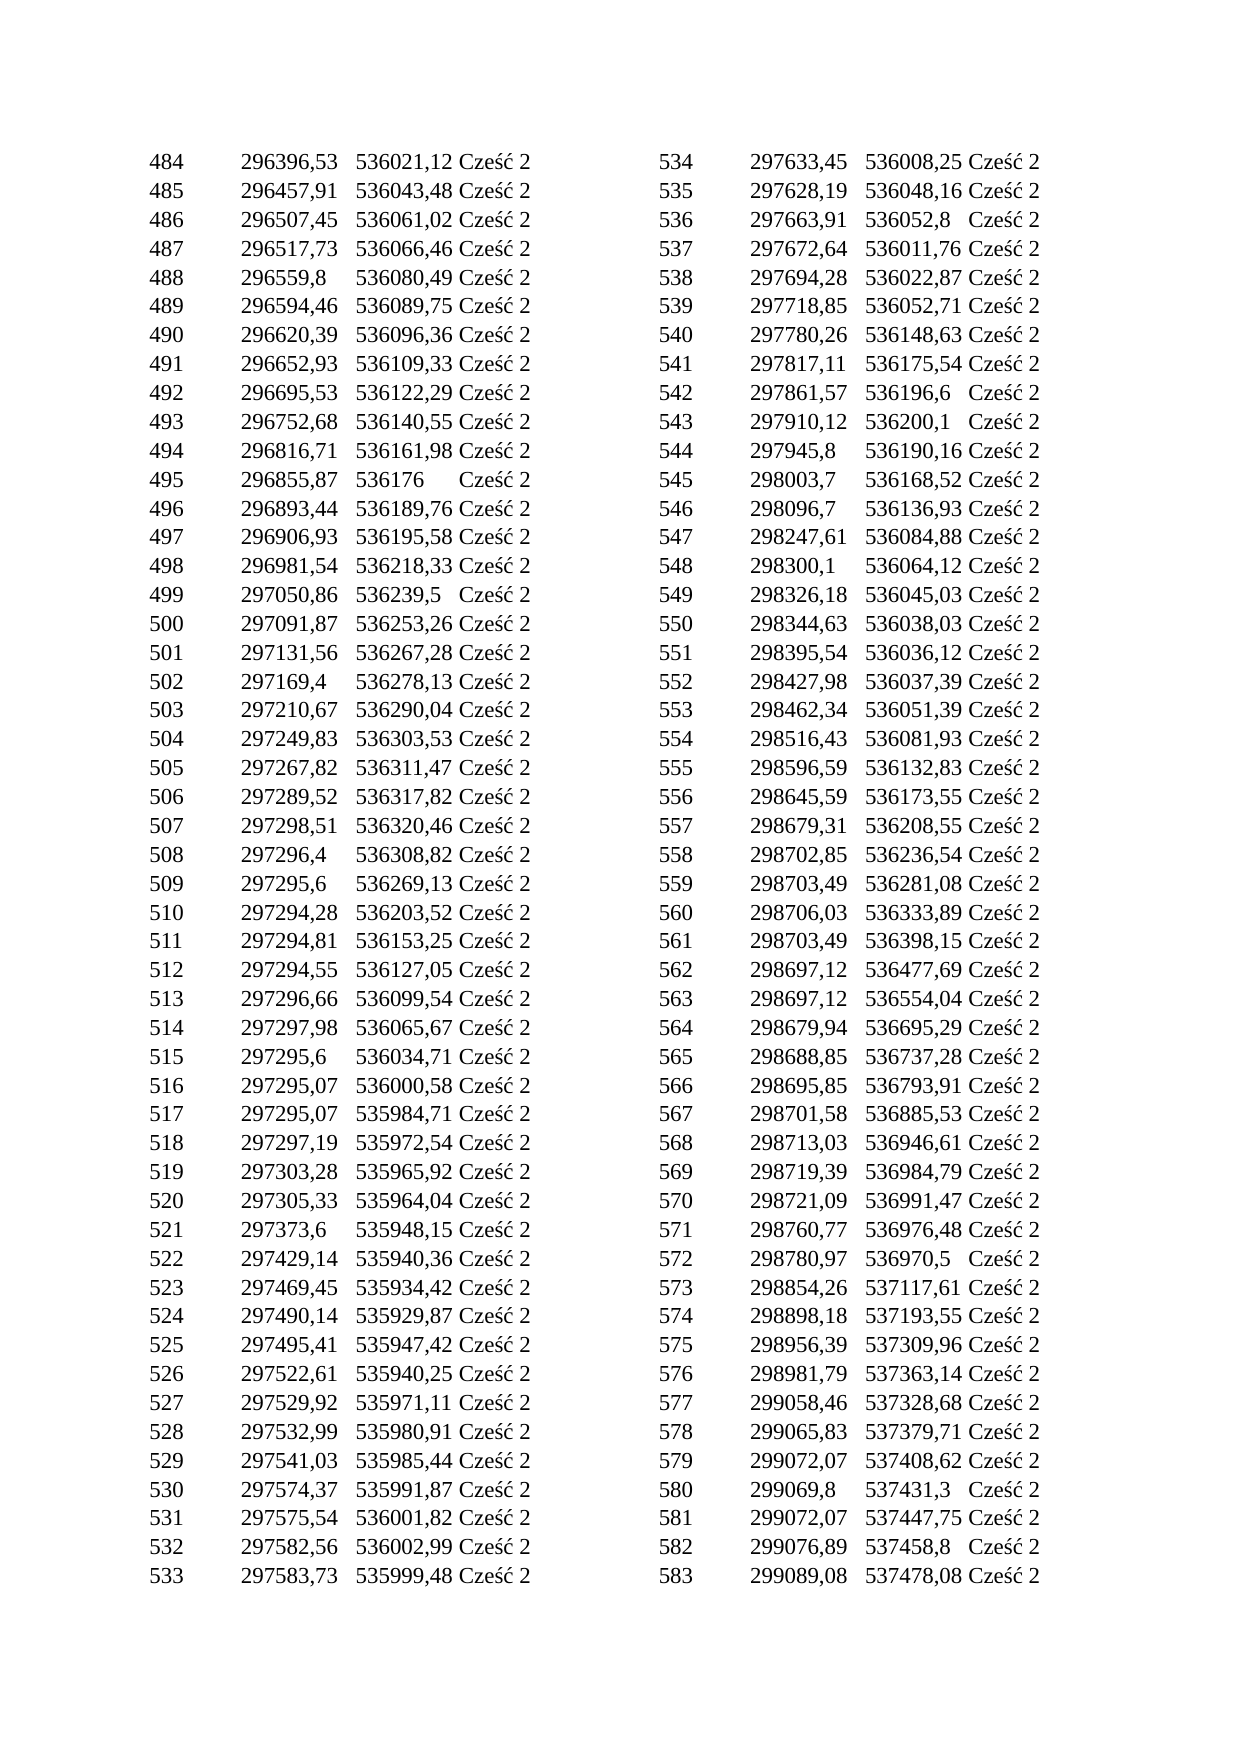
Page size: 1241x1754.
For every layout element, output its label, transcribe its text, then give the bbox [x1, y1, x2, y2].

table_cell 536793,91 [863, 1071, 967, 1100]
table_cell 541 [657, 350, 748, 378]
table_cell 502 [148, 667, 239, 696]
table_cell 567 [657, 1100, 748, 1129]
table_cell Cześć 2 [967, 1561, 1114, 1590]
table_cell Cześć 2 [967, 436, 1114, 465]
table_cell 562 [657, 956, 748, 984]
table_cell 536 [657, 205, 748, 234]
table_cell 535971,11 [354, 1388, 457, 1417]
table_cell 537117,61 [863, 1273, 967, 1302]
table_cell 537193,55 [863, 1302, 967, 1331]
table_cell 297050,86 [239, 580, 354, 609]
table_cell Cześć 2 [967, 956, 1114, 984]
table_cell 536308,82 [354, 840, 457, 869]
table_cell 536096,36 [354, 321, 457, 349]
table_cell 583 [657, 1561, 748, 1590]
table_cell 495 [148, 465, 239, 494]
table_cell Cześć 2 [967, 927, 1114, 956]
table_cell 535947,42 [354, 1331, 457, 1359]
table_cell 536002,99 [354, 1533, 457, 1561]
table_cell 297294,55 [239, 956, 354, 984]
table_cell 536084,88 [863, 523, 967, 552]
table_cell 537309,96 [863, 1331, 967, 1359]
table_cell 536064,12 [863, 552, 967, 580]
table_cell 536970,5 [863, 1244, 967, 1273]
table_cell Cześć 2 [457, 984, 605, 1013]
table_cell 566 [657, 1071, 748, 1100]
table_cell 535980,91 [354, 1417, 457, 1446]
table_cell Cześć 2 [457, 783, 605, 811]
table_cell 297575,54 [239, 1504, 354, 1533]
table_cell 297295,07 [239, 1100, 354, 1129]
table_cell Cześć 2 [457, 205, 605, 234]
table_cell Cześć 2 [457, 465, 605, 494]
table_cell 537328,68 [863, 1388, 967, 1417]
table_cell 509 [148, 869, 239, 898]
table_cell 490 [148, 321, 239, 349]
table_cell 529 [148, 1446, 239, 1475]
table_cell 530 [148, 1475, 239, 1504]
table_cell 512 [148, 956, 239, 984]
table_cell 298427,98 [749, 667, 863, 696]
table_cell 543 [657, 407, 748, 436]
table_cell 297295,6 [239, 1042, 354, 1071]
table_cell 498 [148, 552, 239, 580]
table_cell 297169,4 [239, 667, 354, 696]
table_cell 536290,04 [354, 696, 457, 725]
table_cell 297780,26 [749, 321, 863, 349]
table_cell Cześć 2 [457, 523, 605, 552]
table_cell 536043,48 [354, 176, 457, 205]
table_cell 536161,98 [354, 436, 457, 465]
table_cell Cześć 2 [967, 638, 1114, 667]
table_cell 536317,82 [354, 783, 457, 811]
table_cell Cześć 2 [457, 234, 605, 263]
table_cell 297210,67 [239, 696, 354, 725]
table_cell Cześć 2 [457, 869, 605, 898]
table_cell 534 [657, 148, 748, 176]
table_cell Cześć 2 [457, 494, 605, 523]
table_cell Cześć 2 [457, 1561, 605, 1590]
table_cell 519 [148, 1158, 239, 1186]
table_cell 536001,82 [354, 1504, 457, 1533]
table_cell Cześć 2 [457, 1388, 605, 1417]
table_cell Cześć 2 [457, 1446, 605, 1475]
table_cell 298695,85 [749, 1071, 863, 1100]
table_cell Cześć 2 [967, 205, 1114, 234]
table_cell 299072,07 [749, 1446, 863, 1475]
table_cell 496 [148, 494, 239, 523]
table_cell 297305,33 [239, 1186, 354, 1215]
table_cell Cześć 2 [457, 696, 605, 725]
table_cell 536203,52 [354, 898, 457, 927]
table_cell Cześć 2 [457, 1302, 605, 1331]
table_cell 525 [148, 1331, 239, 1359]
table_cell 557 [657, 811, 748, 840]
table_cell 533 [148, 1561, 239, 1590]
table_cell Cześć 2 [457, 350, 605, 378]
table_cell 484 [148, 148, 239, 176]
table_cell 297297,19 [239, 1129, 354, 1157]
table_cell 298702,85 [749, 840, 863, 869]
table_cell 522 [148, 1244, 239, 1273]
table_cell Cześć 2 [967, 1273, 1114, 1302]
table_cell Cześć 2 [967, 1417, 1114, 1446]
table_cell 298981,79 [749, 1360, 863, 1388]
table_cell 298760,77 [749, 1215, 863, 1244]
table_cell Cześć 2 [457, 176, 605, 205]
table_cell 297861,57 [749, 379, 863, 407]
table_cell 535929,87 [354, 1302, 457, 1331]
table_cell 536195,58 [354, 523, 457, 552]
table_cell Cześć 2 [967, 292, 1114, 321]
table_cell 296559,8 [239, 263, 354, 292]
table_cell 297294,28 [239, 898, 354, 927]
table_cell 524 [148, 1302, 239, 1331]
table_cell 548 [657, 552, 748, 580]
table_cell 508 [148, 840, 239, 869]
table_cell 297469,45 [239, 1273, 354, 1302]
table_cell 298679,31 [749, 811, 863, 840]
table_cell Cześć 2 [967, 1475, 1114, 1504]
table_cell 552 [657, 667, 748, 696]
table_cell Cześć 2 [967, 1158, 1114, 1186]
table_cell 494 [148, 436, 239, 465]
table_cell Cześć 2 [967, 1244, 1114, 1273]
table_cell 572 [657, 1244, 748, 1273]
table_cell 536011,76 [863, 234, 967, 263]
table_cell 298300,1 [749, 552, 863, 580]
table_cell 560 [657, 898, 748, 927]
table_cell 299069,8 [749, 1475, 863, 1504]
table_cell Cześć 2 [967, 350, 1114, 378]
table_cell Cześć 2 [457, 1129, 605, 1157]
table_cell Cześć 2 [457, 1158, 605, 1186]
table_cell 298326,18 [749, 580, 863, 609]
table_cell 297582,56 [239, 1533, 354, 1561]
table_cell Cześć 2 [457, 811, 605, 840]
table_cell Cześć 2 [457, 1273, 605, 1302]
table_cell 556 [657, 783, 748, 811]
table_cell 553 [657, 696, 748, 725]
table_cell 297294,81 [239, 927, 354, 956]
table_cell 540 [657, 321, 748, 349]
table_cell Cześć 2 [457, 1215, 605, 1244]
table_cell 298703,49 [749, 927, 863, 956]
table_cell Cześć 2 [457, 956, 605, 984]
table_cell Cześć 2 [457, 379, 605, 407]
table_cell 536267,28 [354, 638, 457, 667]
table_cell 535964,04 [354, 1186, 457, 1215]
table_cell 298713,03 [749, 1129, 863, 1157]
table_cell 297541,03 [239, 1446, 354, 1475]
table_cell 297672,64 [749, 234, 863, 263]
table_cell Cześć 2 [457, 898, 605, 927]
table_cell 493 [148, 407, 239, 436]
table_cell 536136,93 [863, 494, 967, 523]
table_cell 296855,87 [239, 465, 354, 494]
table_cell 536127,05 [354, 956, 457, 984]
table_cell 297628,19 [749, 176, 863, 205]
table_cell 299058,46 [749, 1388, 863, 1417]
table_cell Cześć 2 [967, 1100, 1114, 1129]
table_cell Cześć 2 [967, 609, 1114, 638]
table_cell 536196,6 [863, 379, 967, 407]
table_cell 520 [148, 1186, 239, 1215]
table_cell 536189,76 [354, 494, 457, 523]
table_cell 298721,09 [749, 1186, 863, 1215]
table_cell 537447,75 [863, 1504, 967, 1533]
table_cell 297583,73 [239, 1561, 354, 1590]
table_cell 536061,02 [354, 205, 457, 234]
table_cell Cześć 2 [967, 321, 1114, 349]
table_cell Cześć 2 [967, 494, 1114, 523]
table_cell 536089,75 [354, 292, 457, 321]
table_cell 535972,54 [354, 1129, 457, 1157]
table_cell 536320,46 [354, 811, 457, 840]
table_cell Cześć 2 [967, 869, 1114, 898]
table_cell Cześć 2 [967, 1071, 1114, 1100]
table_cell 576 [657, 1360, 748, 1388]
table_cell 536218,33 [354, 552, 457, 580]
table_cell 297091,87 [239, 609, 354, 638]
table_cell Cześć 2 [457, 436, 605, 465]
table_cell 297297,98 [239, 1013, 354, 1042]
table_cell 536311,47 [354, 754, 457, 782]
table_cell 297298,51 [239, 811, 354, 840]
table_cell 536984,79 [863, 1158, 967, 1186]
table_cell Cześć 2 [967, 1360, 1114, 1388]
table_cell Cześć 2 [967, 783, 1114, 811]
table_cell Cześć 2 [967, 1331, 1114, 1359]
table_cell 536991,47 [863, 1186, 967, 1215]
table_cell Cześć 2 [967, 1129, 1114, 1157]
table_cell 536037,39 [863, 667, 967, 696]
table_cell 536554,04 [863, 984, 967, 1013]
table_cell Cześć 2 [967, 465, 1114, 494]
table_cell Cześć 2 [967, 667, 1114, 696]
table_cell Cześć 2 [457, 263, 605, 292]
table_cell Cześć 2 [457, 1186, 605, 1215]
table_cell 536737,28 [863, 1042, 967, 1071]
table_cell 551 [657, 638, 748, 667]
table_cell Cześć 2 [967, 263, 1114, 292]
table_cell 536946,61 [863, 1129, 967, 1157]
table_cell 531 [148, 1504, 239, 1533]
table_cell 537 [657, 234, 748, 263]
table_cell 536099,54 [354, 984, 457, 1013]
table_cell 544 [657, 436, 748, 465]
table_cell 296816,71 [239, 436, 354, 465]
table_cell 298096,7 [749, 494, 863, 523]
table_cell Cześć 2 [457, 580, 605, 609]
table_cell 536398,15 [863, 927, 967, 956]
table_cell 536081,93 [863, 725, 967, 753]
table_cell 298854,26 [749, 1273, 863, 1302]
table_cell Cześć 2 [967, 840, 1114, 869]
table_cell Cześć 2 [967, 234, 1114, 263]
table_cell Cześć 2 [457, 1071, 605, 1100]
table_cell 536173,55 [863, 783, 967, 811]
table_cell 517 [148, 1100, 239, 1129]
table_cell 297267,82 [239, 754, 354, 782]
table_cell 565 [657, 1042, 748, 1071]
table_cell 535934,42 [354, 1273, 457, 1302]
table_cell 504 [148, 725, 239, 753]
table_cell 296507,45 [239, 205, 354, 234]
table_cell 536239,5 [354, 580, 457, 609]
table_cell 536034,71 [354, 1042, 457, 1071]
table_cell 296981,54 [239, 552, 354, 580]
table_cell 297817,11 [749, 350, 863, 378]
table_cell 536000,58 [354, 1071, 457, 1100]
table_cell 296594,46 [239, 292, 354, 321]
table_cell 298703,49 [749, 869, 863, 898]
table_cell 536021,12 [354, 148, 457, 176]
table_cell 296893,44 [239, 494, 354, 523]
table_cell Cześć 2 [457, 1360, 605, 1388]
table_cell Cześć 2 [967, 1042, 1114, 1071]
table_cell 297495,41 [239, 1331, 354, 1359]
table_cell 526 [148, 1360, 239, 1388]
table_cell Cześć 2 [457, 1475, 605, 1504]
table_cell 535 [657, 176, 748, 205]
table_cell 535991,87 [354, 1475, 457, 1504]
table_cell 547 [657, 523, 748, 552]
table_cell 537363,14 [863, 1360, 967, 1388]
table_cell 537458,8 [863, 1533, 967, 1561]
table_cell 536066,46 [354, 234, 457, 263]
table_cell 297532,99 [239, 1417, 354, 1446]
table_cell 555 [657, 754, 748, 782]
table_cell 298395,54 [749, 638, 863, 667]
table_cell 536052,8 [863, 205, 967, 234]
table_cell 578 [657, 1417, 748, 1446]
table_cell 298697,12 [749, 956, 863, 984]
table_cell 535984,71 [354, 1100, 457, 1129]
table_cell 536036,12 [863, 638, 967, 667]
table_cell 564 [657, 1013, 748, 1042]
table_cell 298679,94 [749, 1013, 863, 1042]
table_cell 568 [657, 1129, 748, 1157]
table_cell 539 [657, 292, 748, 321]
table_cell Cześć 2 [967, 1302, 1114, 1331]
table_cell 485 [148, 176, 239, 205]
table_cell 563 [657, 984, 748, 1013]
table_cell 536038,03 [863, 609, 967, 638]
table_cell 297663,91 [749, 205, 863, 234]
table_cell 536153,25 [354, 927, 457, 956]
table_cell 535948,15 [354, 1215, 457, 1244]
table_cell Cześć 2 [967, 580, 1114, 609]
table_cell 574 [657, 1302, 748, 1331]
table_cell Cześć 2 [457, 840, 605, 869]
table_cell Cześć 2 [967, 696, 1114, 725]
table_cell Cześć 2 [967, 898, 1114, 927]
table_cell 298596,59 [749, 754, 863, 782]
table_cell 536278,13 [354, 667, 457, 696]
table_cell 297295,07 [239, 1071, 354, 1100]
table_cell Cześć 2 [967, 1388, 1114, 1417]
table_cell Cześć 2 [457, 1533, 605, 1561]
table_cell 536175,54 [863, 350, 967, 378]
table_cell 488 [148, 263, 239, 292]
table_cell Cześć 2 [457, 1042, 605, 1071]
table_cell 499 [148, 580, 239, 609]
table_cell 297718,85 [749, 292, 863, 321]
table_cell 536168,52 [863, 465, 967, 494]
table_cell 297529,92 [239, 1388, 354, 1417]
table_cell 503 [148, 696, 239, 725]
table_cell 535940,25 [354, 1360, 457, 1388]
table_cell 507 [148, 811, 239, 840]
table_cell 536976,48 [863, 1215, 967, 1244]
table_cell Cześć 2 [967, 754, 1114, 782]
table_cell Cześć 2 [457, 638, 605, 667]
table_cell 571 [657, 1215, 748, 1244]
table_cell 298697,12 [749, 984, 863, 1013]
table_cell 536695,29 [863, 1013, 967, 1042]
table_cell 558 [657, 840, 748, 869]
table_cell 537478,08 [863, 1561, 967, 1590]
table_cell Cześć 2 [967, 811, 1114, 840]
table_cell 297522,61 [239, 1360, 354, 1388]
table_cell 536051,39 [863, 696, 967, 725]
table_cell 536080,49 [354, 263, 457, 292]
table_cell 297249,83 [239, 725, 354, 753]
table_cell 581 [657, 1504, 748, 1533]
table_cell 506 [148, 783, 239, 811]
table_cell 570 [657, 1186, 748, 1215]
table_cell 298247,61 [749, 523, 863, 552]
table_cell 542 [657, 379, 748, 407]
table_cell 497 [148, 523, 239, 552]
table_cell 298003,7 [749, 465, 863, 494]
table_cell 505 [148, 754, 239, 782]
table_cell 575 [657, 1331, 748, 1359]
table_cell 299065,83 [749, 1417, 863, 1446]
table_cell 536190,16 [863, 436, 967, 465]
table_cell 536065,67 [354, 1013, 457, 1042]
table_cell Cześć 2 [457, 321, 605, 349]
table_cell 296695,53 [239, 379, 354, 407]
table_cell Cześć 2 [457, 1417, 605, 1446]
table_cell 297910,12 [749, 407, 863, 436]
table_cell 537431,3 [863, 1475, 967, 1504]
table_cell 573 [657, 1273, 748, 1302]
table_cell 537408,62 [863, 1446, 967, 1475]
table_cell 298516,43 [749, 725, 863, 753]
table_cell 521 [148, 1215, 239, 1244]
table_cell 297296,66 [239, 984, 354, 1013]
table_cell 486 [148, 205, 239, 234]
table_cell Cześć 2 [457, 667, 605, 696]
table_cell 297694,28 [749, 263, 863, 292]
table_cell 536008,25 [863, 148, 967, 176]
table_cell 297289,52 [239, 783, 354, 811]
table_cell 536303,53 [354, 725, 457, 753]
table_cell 297303,28 [239, 1158, 354, 1186]
table_cell Cześć 2 [967, 407, 1114, 436]
table_cell 536140,55 [354, 407, 457, 436]
table_cell 513 [148, 984, 239, 1013]
table_cell 554 [657, 725, 748, 753]
table_cell Cześć 2 [457, 1504, 605, 1533]
table_cell 536122,29 [354, 379, 457, 407]
table_cell 487 [148, 234, 239, 263]
table_cell 296652,93 [239, 350, 354, 378]
table_cell 536045,03 [863, 580, 967, 609]
table_cell 514 [148, 1013, 239, 1042]
table_cell 536148,63 [863, 321, 967, 349]
table_cell 297373,6 [239, 1215, 354, 1244]
table_cell 536176 [354, 465, 457, 494]
table_cell 532 [148, 1533, 239, 1561]
table_cell 569 [657, 1158, 748, 1186]
table_cell 536048,16 [863, 176, 967, 205]
table_cell 298719,39 [749, 1158, 863, 1186]
table_cell 536333,89 [863, 898, 967, 927]
table_cell Cześć 2 [967, 1446, 1114, 1475]
table_cell 528 [148, 1417, 239, 1446]
table_cell 580 [657, 1475, 748, 1504]
table_cell Cześć 2 [457, 754, 605, 782]
table_cell Cześć 2 [967, 725, 1114, 753]
table_cell Cześć 2 [457, 725, 605, 753]
table_cell 536132,83 [863, 754, 967, 782]
table_cell Cześć 2 [967, 1533, 1114, 1561]
table_cell Cześć 2 [967, 148, 1114, 176]
table_cell Cześć 2 [457, 292, 605, 321]
table_cell Cześć 2 [457, 1244, 605, 1273]
table_cell 523 [148, 1273, 239, 1302]
table_cell 577 [657, 1388, 748, 1417]
table_cell 298645,59 [749, 783, 863, 811]
table_cell Cześć 2 [457, 609, 605, 638]
table_cell Cześć 2 [967, 1215, 1114, 1244]
table_cell 297295,6 [239, 869, 354, 898]
table_cell 515 [148, 1042, 239, 1071]
table_cell 296396,53 [239, 148, 354, 176]
table_cell 536200,1 [863, 407, 967, 436]
table_cell 582 [657, 1533, 748, 1561]
table_cell Cześć 2 [457, 407, 605, 436]
table_cell 527 [148, 1388, 239, 1417]
table_cell 550 [657, 609, 748, 638]
table_cell 297296,4 [239, 840, 354, 869]
table_cell 492 [148, 379, 239, 407]
table_cell 536022,87 [863, 263, 967, 292]
table_cell 298706,03 [749, 898, 863, 927]
table_cell 298898,18 [749, 1302, 863, 1331]
table_cell 297429,14 [239, 1244, 354, 1273]
table_cell 510 [148, 898, 239, 927]
table_cell 546 [657, 494, 748, 523]
table_cell Cześć 2 [967, 1186, 1114, 1215]
table_cell 536208,55 [863, 811, 967, 840]
table_cell Cześć 2 [457, 1100, 605, 1129]
table_cell 296752,68 [239, 407, 354, 436]
table_cell 535965,92 [354, 1158, 457, 1186]
table_cell 579 [657, 1446, 748, 1475]
table_cell 298462,34 [749, 696, 863, 725]
table_cell 516 [148, 1071, 239, 1100]
table_cell 518 [148, 1129, 239, 1157]
table_cell Cześć 2 [967, 552, 1114, 580]
table_cell 511 [148, 927, 239, 956]
table_cell Cześć 2 [967, 1504, 1114, 1533]
table_cell 500 [148, 609, 239, 638]
table_cell 491 [148, 350, 239, 378]
table_cell 559 [657, 869, 748, 898]
table_cell 535940,36 [354, 1244, 457, 1273]
table_cell 561 [657, 927, 748, 956]
table_cell 545 [657, 465, 748, 494]
table_cell 298701,58 [749, 1100, 863, 1129]
table_cell 489 [148, 292, 239, 321]
table_cell Cześć 2 [457, 1013, 605, 1042]
table_cell Cześć 2 [457, 927, 605, 956]
table_cell 298688,85 [749, 1042, 863, 1071]
table_cell 298780,97 [749, 1244, 863, 1273]
table_cell 296457,91 [239, 176, 354, 205]
table_cell 549 [657, 580, 748, 609]
table_cell Cześć 2 [457, 148, 605, 176]
table_cell 536236,54 [863, 840, 967, 869]
table_cell Cześć 2 [967, 1013, 1114, 1042]
table_cell 297945,8 [749, 436, 863, 465]
table_cell 296517,73 [239, 234, 354, 263]
table_cell Cześć 2 [457, 552, 605, 580]
table_cell Cześć 2 [967, 176, 1114, 205]
table_cell Cześć 2 [967, 984, 1114, 1013]
table_cell 296906,93 [239, 523, 354, 552]
table_cell 297131,56 [239, 638, 354, 667]
table_cell 299072,07 [749, 1504, 863, 1533]
table_cell 299076,89 [749, 1533, 863, 1561]
table_cell 536477,69 [863, 956, 967, 984]
table_cell Cześć 2 [457, 1331, 605, 1359]
table_cell 297574,37 [239, 1475, 354, 1504]
table_cell 536269,13 [354, 869, 457, 898]
table_cell 536281,08 [863, 869, 967, 898]
table_cell 536253,26 [354, 609, 457, 638]
table_cell 299089,08 [749, 1561, 863, 1590]
table_cell 298344,63 [749, 609, 863, 638]
table_cell 501 [148, 638, 239, 667]
table_cell Cześć 2 [967, 379, 1114, 407]
table_cell 538 [657, 263, 748, 292]
table_cell 297633,45 [749, 148, 863, 176]
table_cell 536885,53 [863, 1100, 967, 1129]
table_cell 296620,39 [239, 321, 354, 349]
table_cell 535985,44 [354, 1446, 457, 1475]
table_cell 298956,39 [749, 1331, 863, 1359]
table_cell 536052,71 [863, 292, 967, 321]
table_cell 297490,14 [239, 1302, 354, 1331]
table_cell 536109,33 [354, 350, 457, 378]
table_cell 537379,71 [863, 1417, 967, 1446]
table_cell 535999,48 [354, 1561, 457, 1590]
table_cell Cześć 2 [967, 523, 1114, 552]
